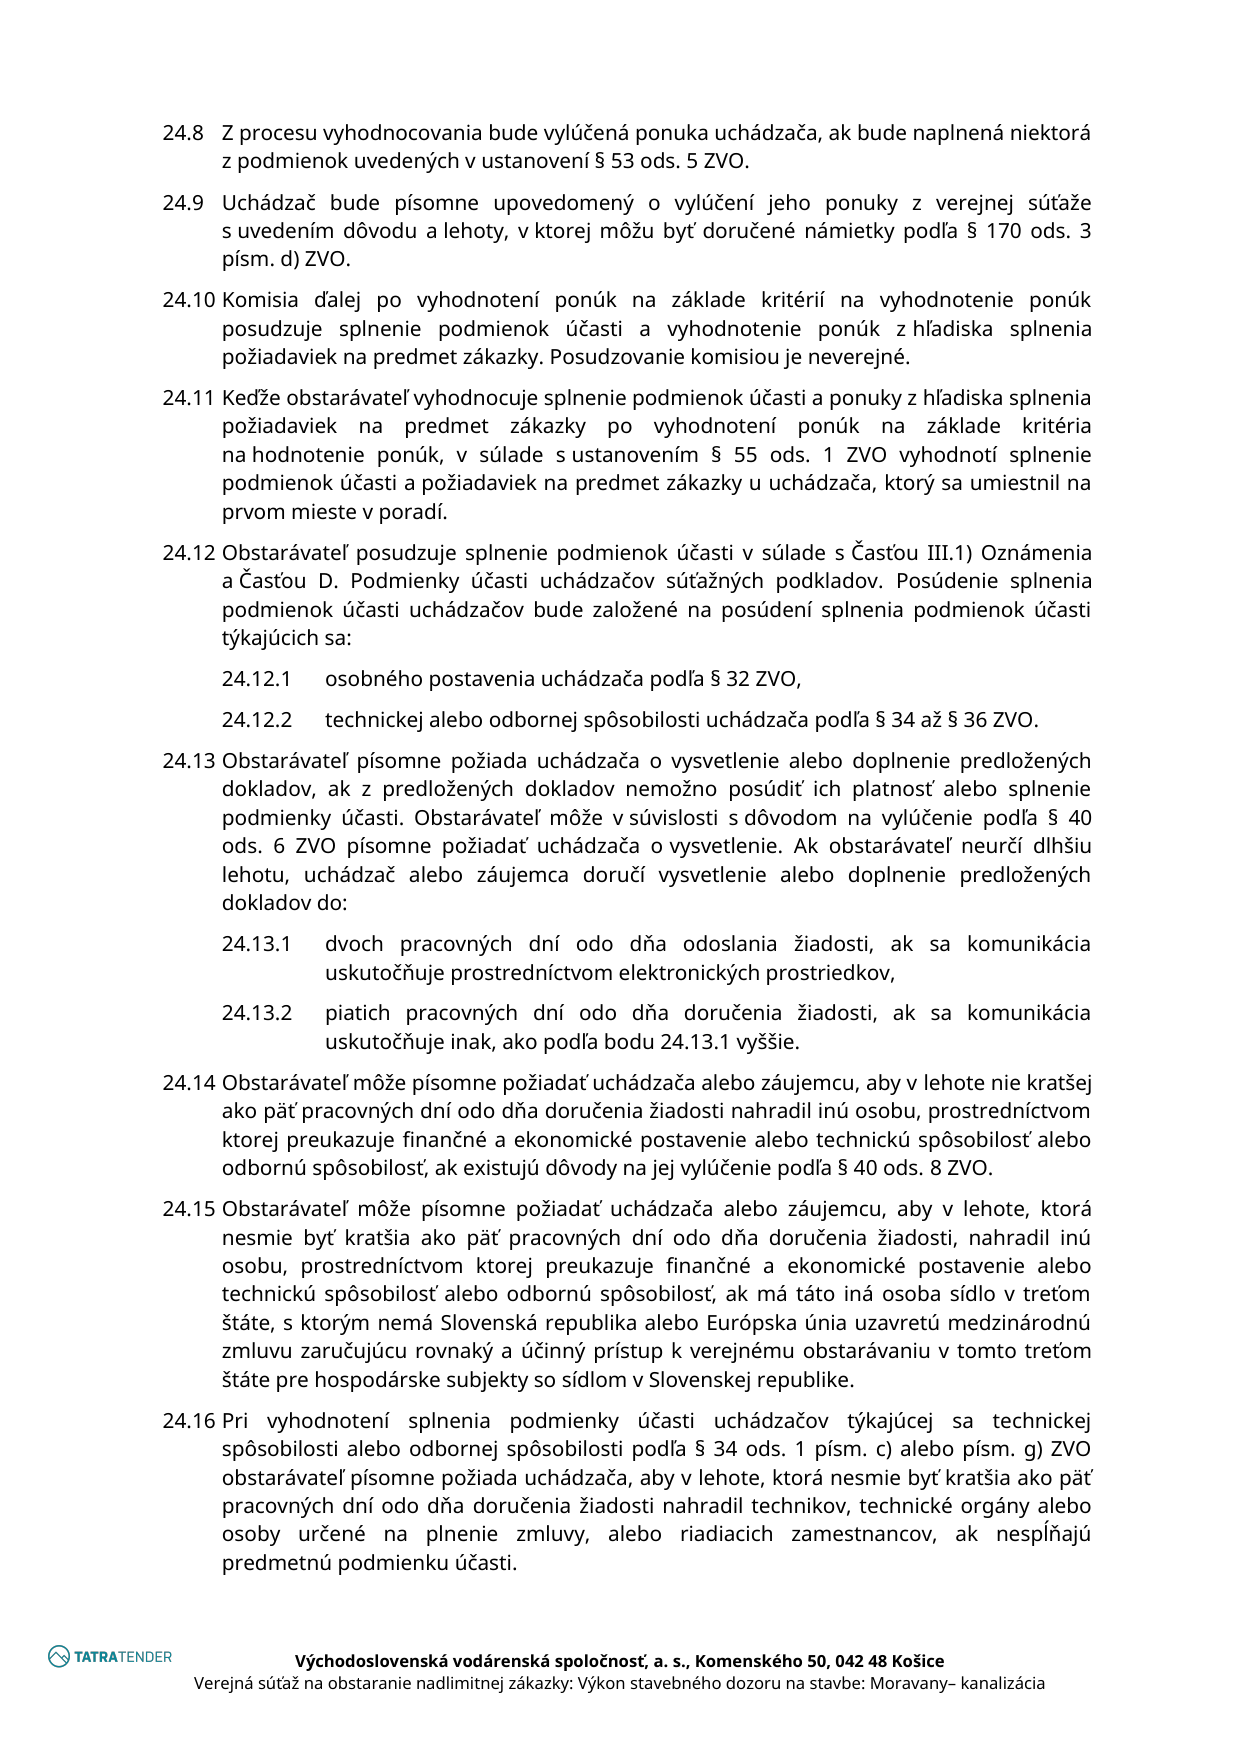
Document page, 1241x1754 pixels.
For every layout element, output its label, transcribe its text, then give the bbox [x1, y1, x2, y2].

subtitle Obstarávateľ písomne požiada uchádzača o vysvetlenie alebo doplnenie predložených dokladov, ak z predložených dokladov nemožno posúdiť ich platnosť alebo splnenie podmienky účasti. Obstarávateľ môže v súvislosti s dôvodom na vylúčenie podľa § 40 ods. 6 ZVO písomne požiadať uchádzača o vysvetlenie. Ak obstarávateľ neurčí dlhšiu lehotu, uchádzač alebo záujemca doručí vysvetlenie alebo doplnenie predložených dokladov do: [162, 746, 1093, 917]
subtitle Keďže obstarávateľ vyhodnocuje splnenie podmienok účasti a ponuky z hľadiska splnenia požiadaviek na predmet zákazky po vyhodnotení ponúk na základe kritéria na hodnotenie ponúk, v súlade s ustanovením § 55 ods. 1 ZVO vyhodnotí splnenie podmienok účasti a požiadaviek na predmet zákazky u uchádzača, ktorý sa umiestnil na prvom mieste v poradí. [162, 383, 1093, 525]
subtitle Pri vyhodnotení splnenia podmienky účasti uchádzačov týkajúcej sa technickej spôsobilosti alebo odbornej spôsobilosti podľa § 34 ods. 1 písm. c) alebo písm. g) ZVO obstarávateľ písomne požiada uchádzača, aby v lehote, ktorá nesmie byť kratšia ako päť pracovných dní odo dňa doručenia žiadosti nahradil technikov, technické orgány alebo osoby určené na plnenie zmluvy, alebo riadiacich zamestnancov, ak nespĺňajú predmetnú podmienku účasti. [162, 1406, 1093, 1576]
picture [42, 1634, 182, 1677]
subtitle dvoch pracovných dní odo dňa odoslania žiadosti, ak sa komunikácia uskutočňuje prostredníctvom elektronických prostriedkov, [222, 929, 1093, 986]
subtitle Z procesu vyhodnocovania bude vylúčená ponuka uchádzača, ak bude naplnená niektorá z podmienok uvedených v ustanovení § 53 ods. 5 ZVO. [162, 118, 1093, 175]
subtitle Obstarávateľ môže písomne požiadať uchádzača alebo záujemcu, aby v lehote, ktorá nesmie byť kratšia ako päť pracovných dní odo dňa doručenia žiadosti, nahradil inú osobu, prostredníctvom ktorej preukazuje finančné a ekonomické postavenie alebo technickú spôsobilosť alebo odbornú spôsobilosť, ak má táto iná osoba sídlo v treťom štáte, s ktorým nemá Slovenská republika alebo Európska únia uzavretú medzinárodnú zmluvu zaručujúcu rovnaký a účinný prístup k verejnému obstarávaniu v tomto treťom štáte pre hospodárske subjekty so sídlom v Slovenskej republike. [162, 1194, 1093, 1393]
subtitle technickej alebo odbornej spôsobilosti uchádzača podľa § 34 až § 36 ZVO. [222, 705, 1093, 733]
subtitle Obstarávateľ môže písomne požiadať uchádzača alebo záujemcu, aby v lehote nie kratšej ako päť pracovných dní odo dňa doručenia žiadosti nahradil inú osobu, prostredníctvom ktorej preukazuje finančné a ekonomické postavenie alebo technickú spôsobilosť alebo odbornú spôsobilosť, ak existujú dôvody na jej vylúčenie podľa § 40 ods. 8 ZVO. [162, 1068, 1093, 1182]
subtitle osobného postavenia uchádzača podľa § 32 ZVO, [222, 664, 1093, 693]
subtitle piatich pracovných dní odo dňa doručenia žiadosti, ak sa komunikácia uskutočňuje inak, ako podľa bodu 24.13.1 vyššie. [222, 998, 1093, 1055]
subtitle Uchádzač bude písomne upovedomený o vylúčení jeho ponuky z verejnej súťaže s uvedením dôvodu a lehoty, v ktorej môžu byť doručené námietky podľa § 170 ods. 3 písm. d) ZVO. [162, 188, 1093, 273]
subtitle Komisia ďalej po vyhodnotení ponúk na základe kritérií na vyhodnotenie ponúk posudzuje splnenie podmienok účasti a vyhodnotenie ponúk z hľadiska splnenia požiadaviek na predmet zákazky. Posudzovanie komisiou je neverejné. [162, 285, 1093, 371]
subtitle Obstarávateľ posudzuje splnenie podmienok účasti v súlade s Časťou III.1) Oznámenia a Časťou D. Podmienky účasti uchádzačov súťažných podkladov. Posúdenie splnenia podmienok účasti uchádzačov bude založené na posúdení splnenia podmienok účasti týkajúcich sa: [162, 538, 1093, 652]
